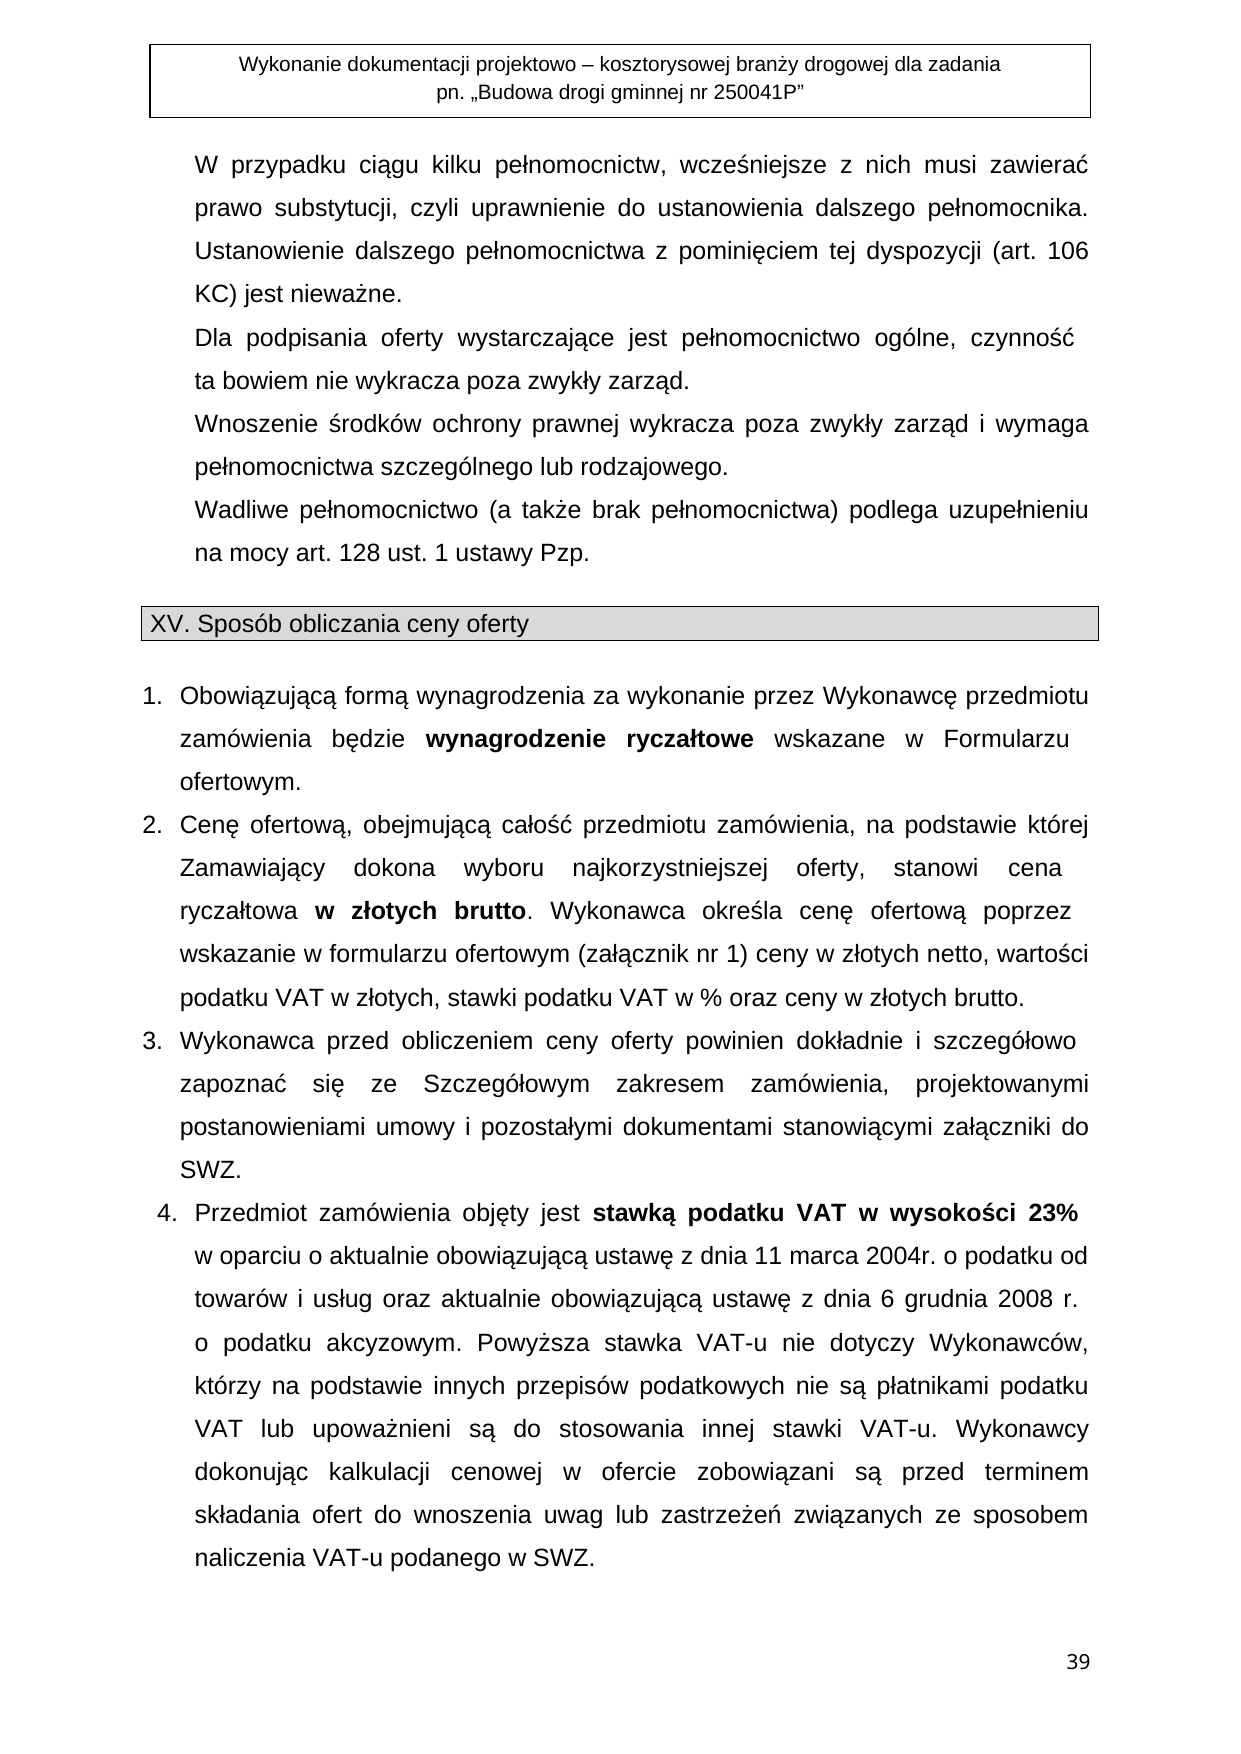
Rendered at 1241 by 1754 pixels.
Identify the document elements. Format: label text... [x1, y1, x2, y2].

text W przypadku ciągu kilku pełnomocnictw, wcześniejsze z nich musi zawierać prawo substytucji, czyli uprawnienie do ustanowienia dalszego pełnomocnika. Ustanowienie dalszego pełnomocnictwa z pominięciem tej dyspozycji (art. 106 KC) jest nieważne. [194, 150, 1090, 308]
subtitle XV. Sposób obliczania ceny oferty [142, 607, 1098, 640]
text Wnoszenie środków ochrony prawnej wykracza poza zwykły zarząd i wymaga pełnomocnictwa szczególnego lub rodzajowego. [194, 409, 1090, 481]
text Dla podpisania oferty wystarczające jest pełnomocnictwo ogólne, czynność ta bowiem nie wykracza poza zwykły zarząd. [194, 322, 1090, 394]
list Cenę ofertową, obejmującą całość przedmiotu zamówienia, na podstawie której Zamawiający dokona wyboru najkorzystniejszej oferty, stanowi cena ryczałtowa w złotych brutto. Wykonawca określa cenę ofertową poprzez wskazanie w formularzu ofertowym (załącznik nr 1) ceny w złotych netto, wartości podatku VAT w złotych, stawki podatku VAT w % oraz ceny w złotych brutto. [142, 810, 1090, 1011]
list Wykonawca przed obliczeniem ceny oferty powinien dokładnie i szczegółowo zapoznać się ze Szczegółowym zakresem zamówienia, projektowanymi postanowieniami umowy i pozostałymi dokumentami stanowiącymi załączniki do SWZ. [142, 1026, 1090, 1184]
text Wadliwe pełnomocnictwo (a także brak pełnomocnictwa) podlega uzupełnieniu na mocy art. 128 ust. 1 ustawy Pzp. [194, 495, 1090, 567]
list Przedmiot zamówienia objęty jest stawką podatku VAT w wysokości 23% w oparciu o aktualnie obowiązującą ustawę z dnia 11 marca 2004r. o podatku od towarów i usług oraz aktualnie obowiązującą ustawę z dnia 6 grudnia 2008 r. o podatku akcyzowym. Powyższa stawka VAT-u nie dotyczy Wykonawców, którzy na podstawie innych przepisów podatkowych nie są płatnikami podatku VAT lub upoważnieni są do stosowania innej stawki VAT-u. Wykonawcy dokonując kalkulacji cenowej w ofercie zobowiązani są przed terminem składania ofert do wnoszenia uwag lub zastrzeżeń związanych ze sposobem naliczenia VAT-u podanego w SWZ. [157, 1198, 1090, 1572]
list Obowiązującą formą wynagrodzenia za wykonanie przez Wykonawcę przedmiotu zamówienia będzie wynagrodzenie ryczałtowe wskazane w Formularzu ofertowym. [142, 681, 1090, 796]
